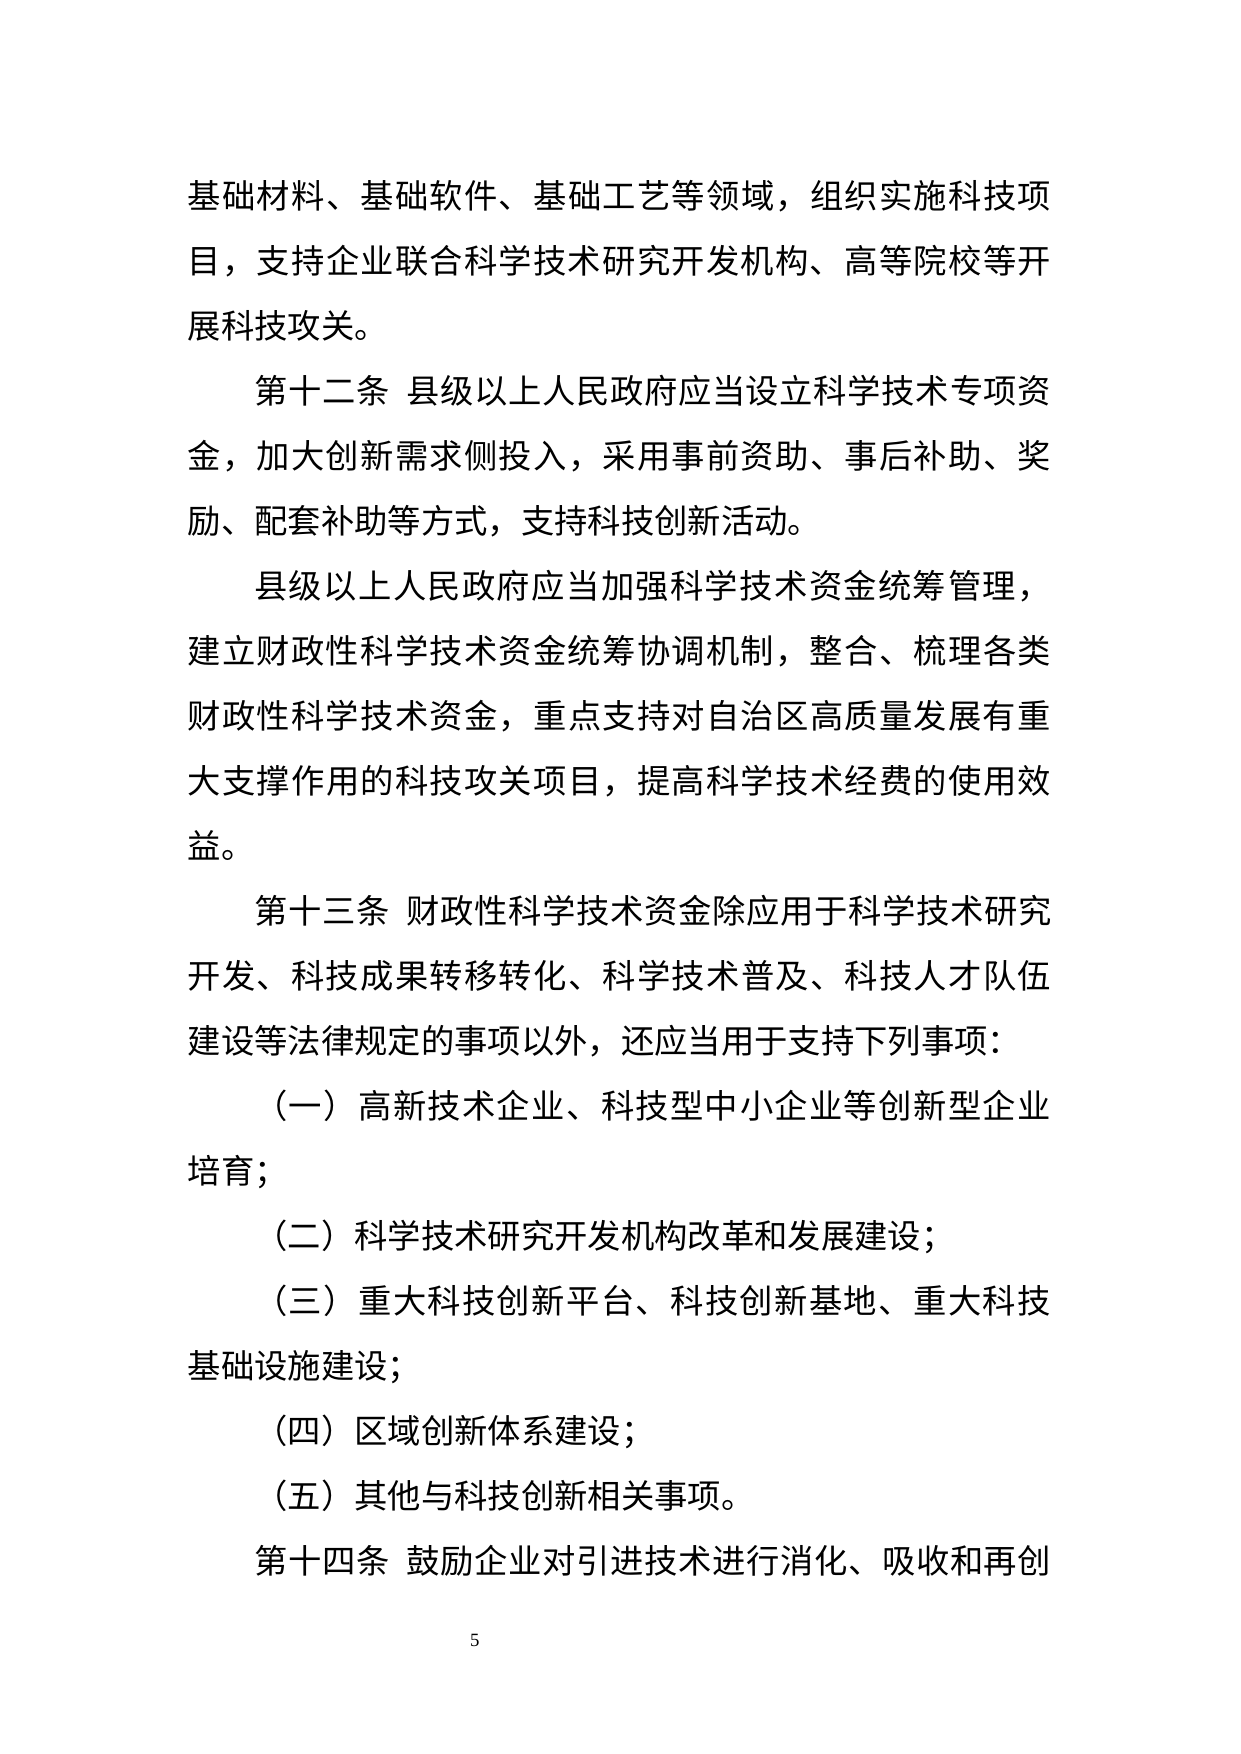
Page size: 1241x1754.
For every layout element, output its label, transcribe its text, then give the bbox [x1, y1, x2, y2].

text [187, 1527, 1053, 1592]
text （一）高新技术企业、科技型中小企业等创新型企业培育； [187, 1072, 1053, 1202]
text 第十三条 财政性科学技术资金除应用于科学技术研究开发、科技成果转移转化、科学技术普及、科技人才队伍建设等法律规定的事项以外，还应当用于支持下列事项： [187, 877, 1053, 1072]
text （四）区域创新体系建设； [187, 1397, 1053, 1462]
text （三）重大科技创新平台、科技创新基地、重大科技基础设施建设； [187, 1267, 1053, 1397]
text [187, 162, 1053, 357]
text 第十二条 县级以上人民政府应当设立科学技术专项资金，加大创新需求侧投入，采用事前资助、事后补助、奖励、配套补助等方式，支持科技创新活动。 [187, 357, 1053, 552]
text （二）科学技术研究开发机构改革和发展建设； [187, 1202, 1053, 1267]
text 县级以上人民政府应当加强科学技术资金统筹管理，建立财政性科学技术资金统筹协调机制，整合、梳理各类财政性科学技术资金，重点支持对自治区高质量发展有重大支撑作用的科技攻关项目，提高科学技术经费的使用效益。 [187, 552, 1053, 877]
text （五）其他与科技创新相关事项。 [187, 1462, 1053, 1527]
